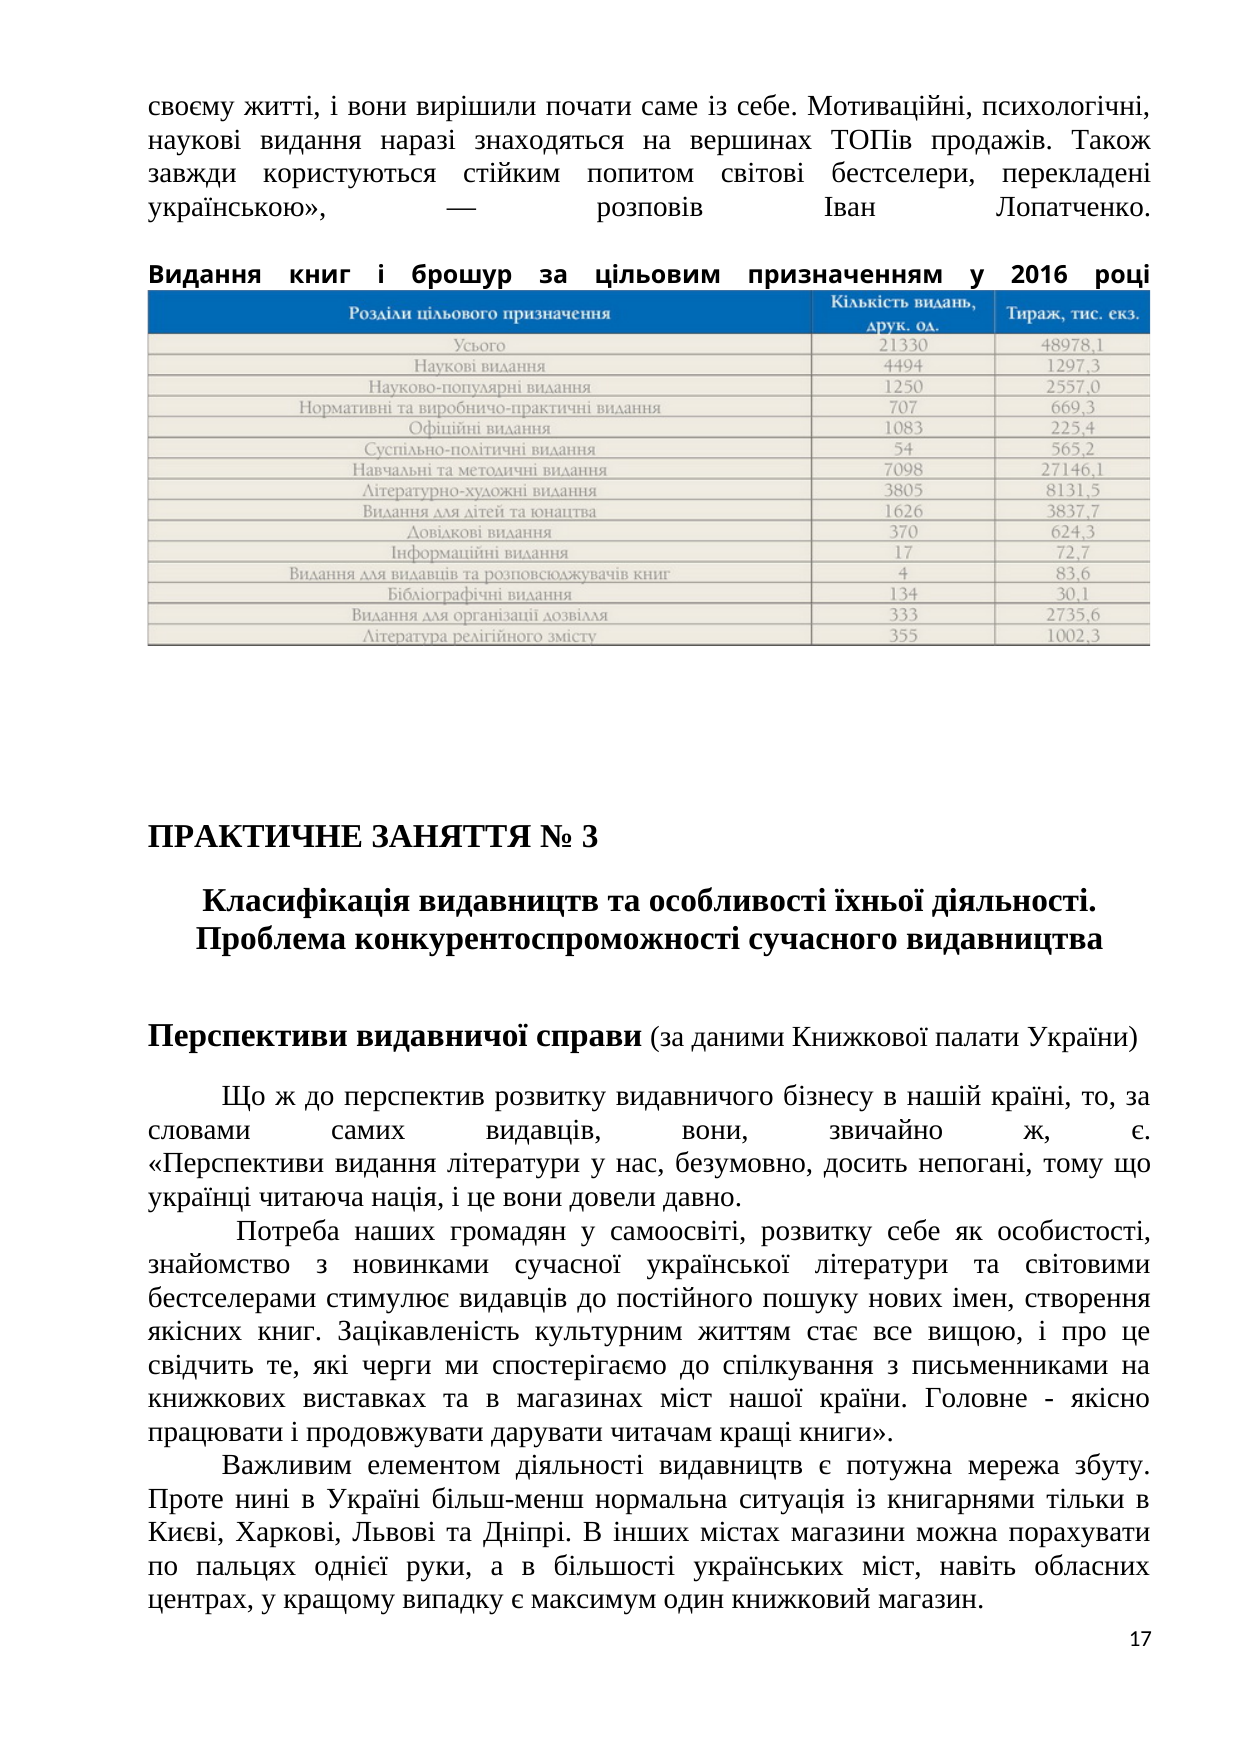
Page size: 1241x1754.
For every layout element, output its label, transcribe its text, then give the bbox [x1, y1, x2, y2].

text Потреба наших громадян у самоосвіті, розвитку себе як особистості, знайомство з новинками сучасної української літератури та світовими бестселерами стимулює видавців до постійного пошуку нових імен, створення якісних книг. Зацікавленість культурним життям стає все вищою, і про це свідчить те, які черги ми спостерігаємо до спілкування з письменниками на книжкових виставках та в магазинах міст нашої країни. Головне - якісно працювати і продовжувати дарувати читачам кращі книги». [148, 1213, 1152, 1447]
text ПРАКТИЧНЕ ЗАНЯТТЯ № 3 [148, 817, 1152, 855]
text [148, 88, 1152, 673]
picture [147, 290, 1151, 646]
text Важливим елементом діяльності видавництв є потужна мережа збуту. Проте нині в Україні більш-менш нормальна ситуація із книгарнями тільки в Києві, Харкові, Львові та Дніпрі. В інших містах магазини можна порахувати по пальцях однієї руки, а в більшості українських міст, навіть обласних центрах, у кращому випадку є максимум один книжковий магазин. [148, 1447, 1152, 1615]
text Що ж до перспектив розвитку видавничого бізнесу в нашій країні, то, за словами самих видавців, вони, звичайно ж, є. «Перспективи видання літератури у нас, безумовно, досить непогані, тому що українці читаюча нація, і це вони довели давно. [148, 1078, 1152, 1213]
text Перспективи видавничої справи (за даними Книжкової палати України) [148, 1015, 1152, 1053]
text Класифікація видавництв та особливості їхньої діяльності. Проблема конкурентоспроможності сучасного видавництва [148, 880, 1152, 957]
